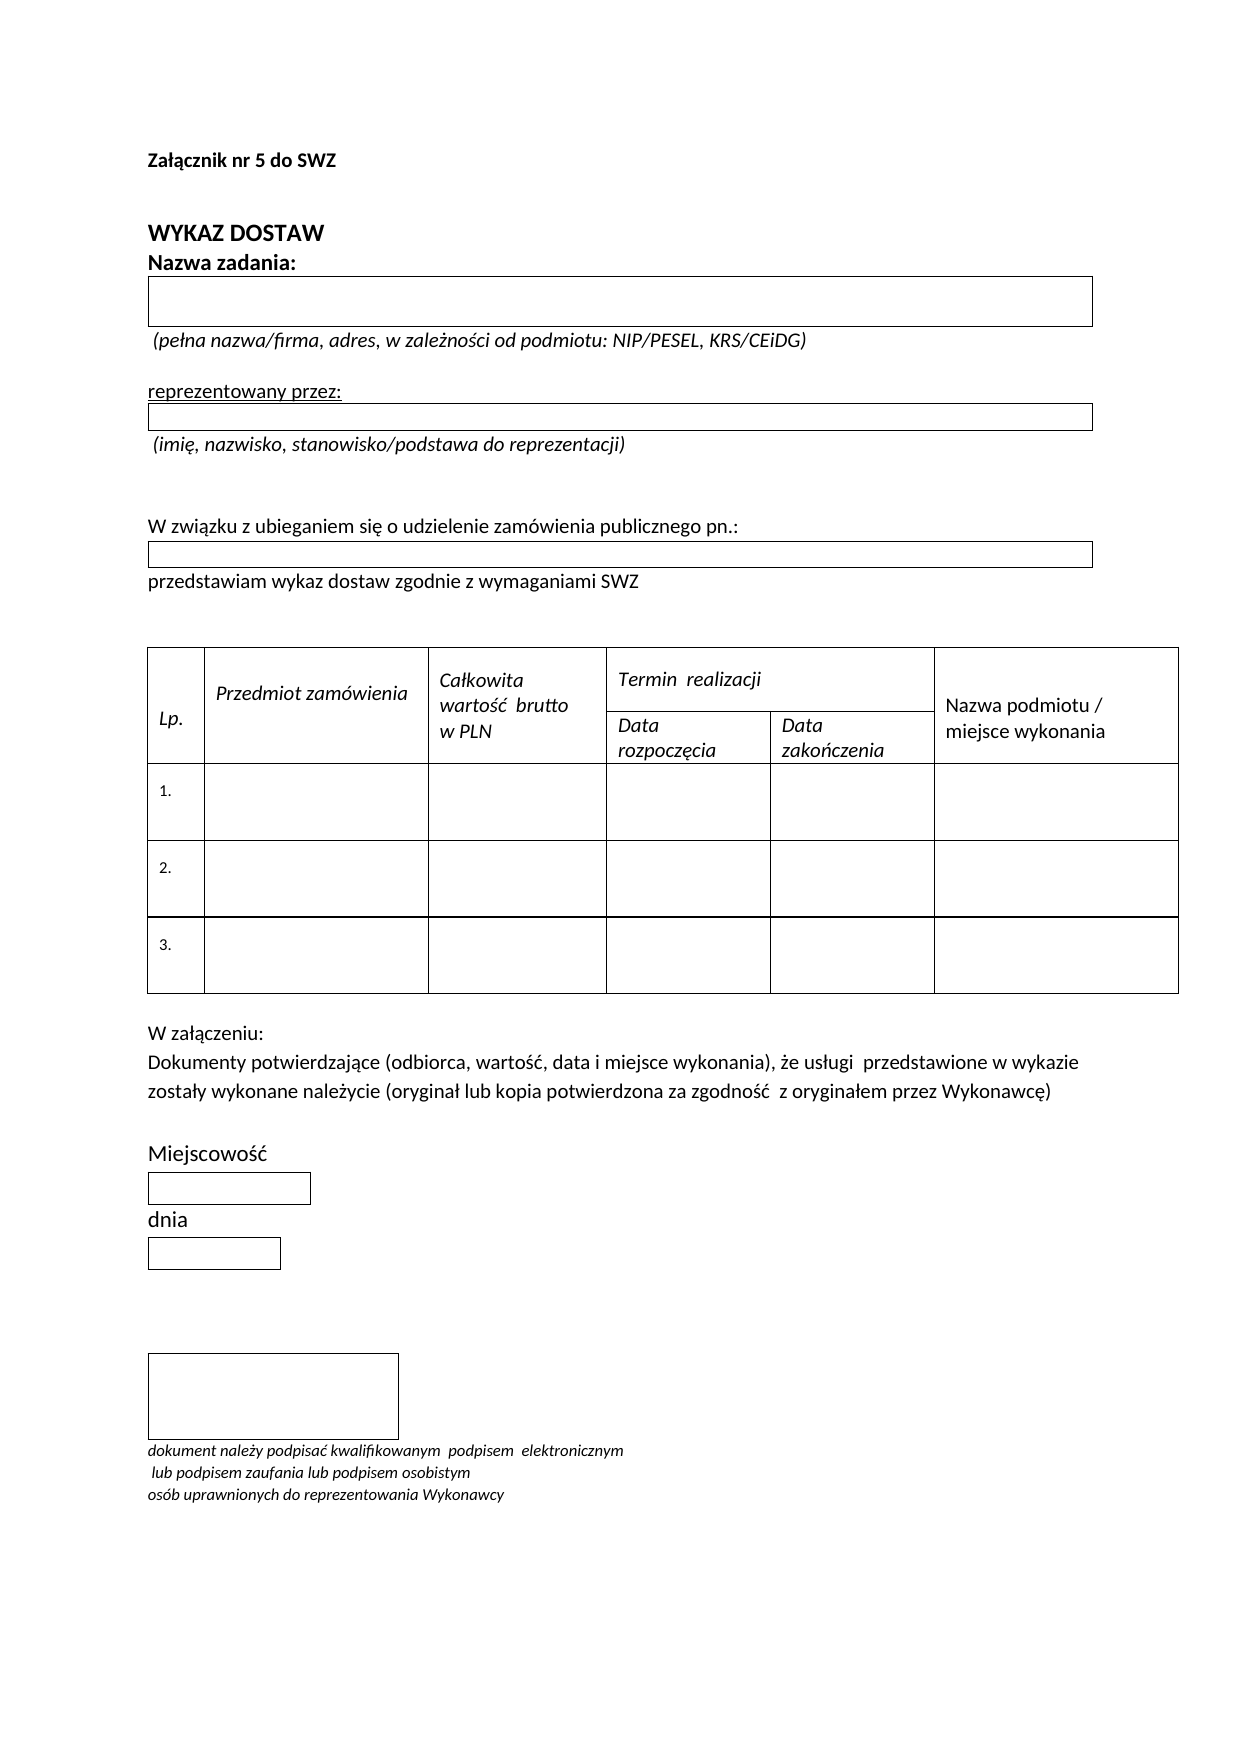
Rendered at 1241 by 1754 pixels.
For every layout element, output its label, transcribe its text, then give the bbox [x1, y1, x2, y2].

table_header Przedmiot zamówienia [205, 648, 428, 763]
text WYKAZ DOSTAW [148, 217, 1093, 248]
text (pełna nazwa/firma, adres, w zależności od podmiotu: NIP/PESEL, KRS/CEiDG) [148, 327, 1081, 352]
table_cell [771, 918, 934, 993]
table_cell [148, 841, 204, 916]
text Dokumenty potwierdzające (odbiorca, wartość, data i miejsce wykonania), że usługi przedstawione w wykazie zostały wykonane należycie (oryginał lub kopia potwierdzona za zgodność z oryginałem przez Wykonawcę) [148, 1049, 1093, 1103]
table_cell [205, 764, 428, 839]
text Miejscowość [148, 1139, 1093, 1167]
table_cell [935, 841, 1178, 916]
table_header [149, 542, 1092, 567]
table_cell [429, 764, 606, 839]
table_cell [935, 764, 1178, 839]
table_cell [607, 764, 770, 839]
text lub podpisem zaufania lub podpisem osobistym [148, 1462, 1093, 1482]
text przedstawiam wykaz dostaw zgodnie z wymaganiami SWZ [148, 568, 1093, 594]
table_cell [607, 918, 770, 993]
table_header [149, 1173, 310, 1204]
table_cell Data zakończenia [771, 712, 934, 763]
text Załącznik nr 5 do SWZ [148, 148, 1093, 173]
table_cell [148, 764, 204, 839]
text W załączeniu: [148, 1020, 1093, 1045]
table_cell [429, 918, 606, 993]
table_cell [771, 841, 934, 916]
text (imię, nazwisko, stanowisko/podstawa do reprezentacji) [148, 431, 667, 456]
table_cell [935, 918, 1178, 993]
table_cell [607, 841, 770, 916]
text osób uprawnionych do reprezentowania Wykonawcy [148, 1484, 1093, 1504]
text Nazwa zadania: [148, 248, 1093, 276]
table_cell [148, 918, 204, 993]
text dnia [148, 1205, 1093, 1233]
text W związku z ubieganiem się o udzielenie zamówienia publicznego pn.: [148, 513, 1093, 539]
table_header [149, 277, 1092, 326]
text reprezentowany przez: [148, 378, 1093, 403]
table_header Termin realizacji [607, 648, 934, 711]
table_cell [429, 841, 606, 916]
table_header Lp. [148, 648, 204, 763]
table_header [149, 404, 1092, 430]
table_header Całkowita wartość brutto w PLN [429, 648, 606, 763]
table_header [149, 1354, 398, 1439]
table_cell [205, 841, 428, 916]
text dokument należy podpisać kwalifikowanym podpisem elektronicznym [148, 1440, 1093, 1461]
table_header [149, 1238, 280, 1269]
table_header Nazwa podmiotu / miejsce wykonania [935, 648, 1178, 763]
table_cell [205, 918, 428, 993]
table_cell [771, 764, 934, 839]
table_cell Data rozpoczęcia [607, 712, 770, 763]
